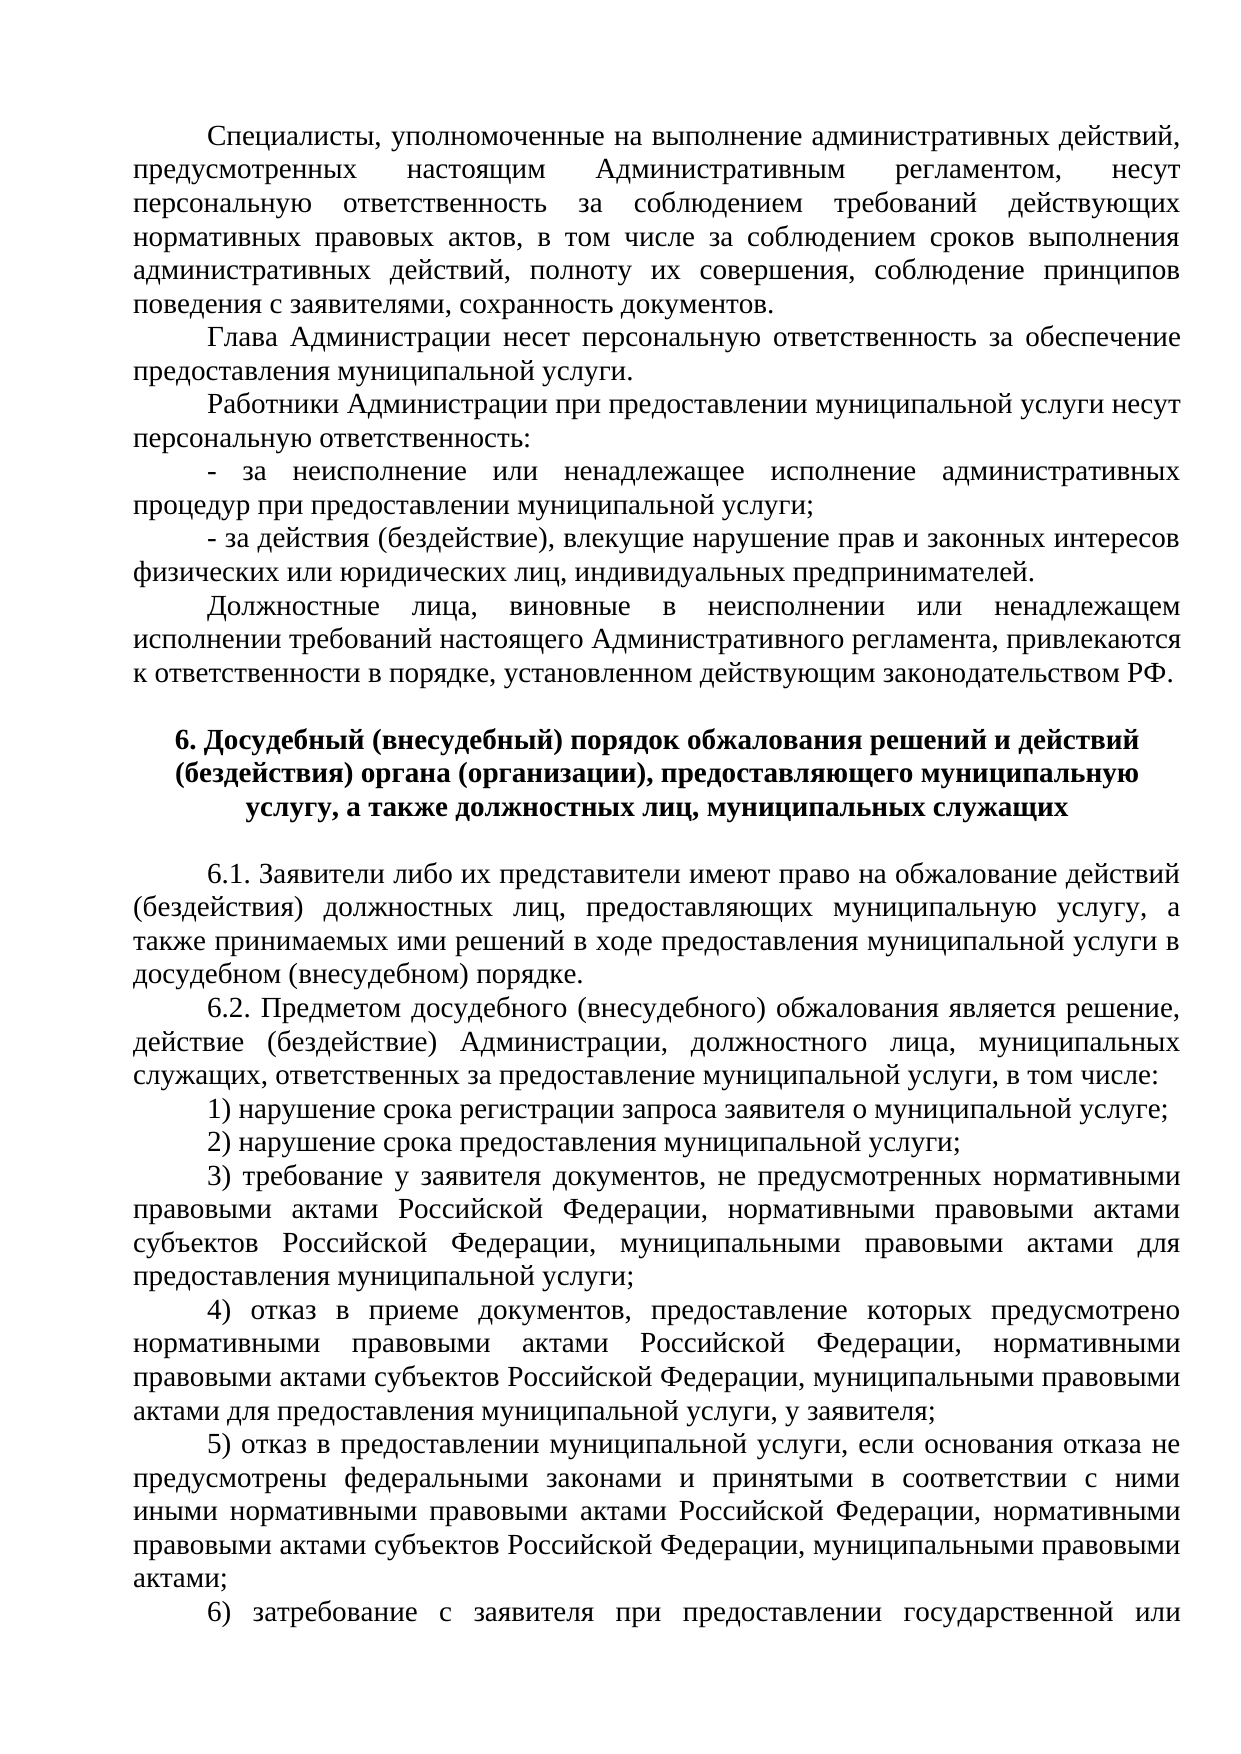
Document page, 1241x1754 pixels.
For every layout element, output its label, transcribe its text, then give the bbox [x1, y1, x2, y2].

text Глава Администрации несет персональную ответственность за обеспечение предоставления муниципальной услуги. [133, 319, 1181, 386]
text 1) нарушение срока регистрации запроса заявителя о муниципальной услуге; [133, 1091, 1181, 1124]
text Специалисты, уполномоченные на выполнение административных действий, предусмотренных настоящим Административным регламентом, несут персональную ответственность за соблюдением требований действующих нормативных правовых актов, в том числе за соблюдением сроков выполнения административных действий, полноту их совершения, соблюдение принципов поведения с заявителями, сохранность документов. [133, 118, 1181, 319]
text 5) отказ в предоставлении муниципальной услуги, если основания отказа не предусмотрены федеральными законами и принятыми в соответствии с ними иными нормативными правовыми актами Российской Федерации, нормативными правовыми актами субъектов Российской Федерации, муниципальными правовыми актами; [133, 1426, 1181, 1594]
text 2) нарушение срока предоставления муниципальной услуги; [133, 1124, 1181, 1158]
text - за неисполнение или ненадлежащее исполнение административных процедур при предоставлении муниципальной услуги; [133, 453, 1181, 521]
text Работники Администрации при предоставлении муниципальной услуги несут персональную ответственность: [133, 386, 1181, 453]
text 6.1. Заявители либо их представители имеют право на обжалование действий (бездействия) должностных лиц, предоставляющих муниципальную услугу, а также принимаемых ими решений в ходе предоставления муниципальной услуги в досудебном (внесудебном) порядке. [133, 856, 1181, 990]
title 6. Досудебный (внесудебный) порядок обжалования решений и действий (бездействия) органа (организации), предоставляющего муниципальную услугу, а также должностных лиц, муниципальных служащих [133, 722, 1181, 822]
text Должностные лица, виновные в неисполнении или ненадлежащем исполнении требований настоящего Административного регламента, привлекаются к ответственности в порядке, установленном действующим законодательством РФ. [133, 588, 1181, 688]
text 3) требование у заявителя документов, не предусмотренных нормативными правовыми актами Российской Федерации, нормативными правовыми актами субъектов Российской Федерации, муниципальными правовыми актами для предоставления муниципальной услуги; [133, 1158, 1181, 1292]
text - за действия (бездействие), влекущие нарушение прав и законных интересов физических или юридических лиц, индивидуальных предпринимателей. [133, 521, 1181, 588]
text 4) отказ в приеме документов, предоставление которых предусмотрено нормативными правовыми актами Российской Федерации, нормативными правовыми актами субъектов Российской Федерации, муниципальными правовыми актами для предоставления муниципальной услуги, у заявителя; [133, 1292, 1181, 1426]
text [133, 1594, 1181, 1627]
text 6.2. Предметом досудебного (внесудебного) обжалования является решение, действие (бездействие) Администрации, должностного лица, муниципальных служащих, ответственных за предоставление муниципальной услуги, в том числе: [133, 990, 1181, 1091]
